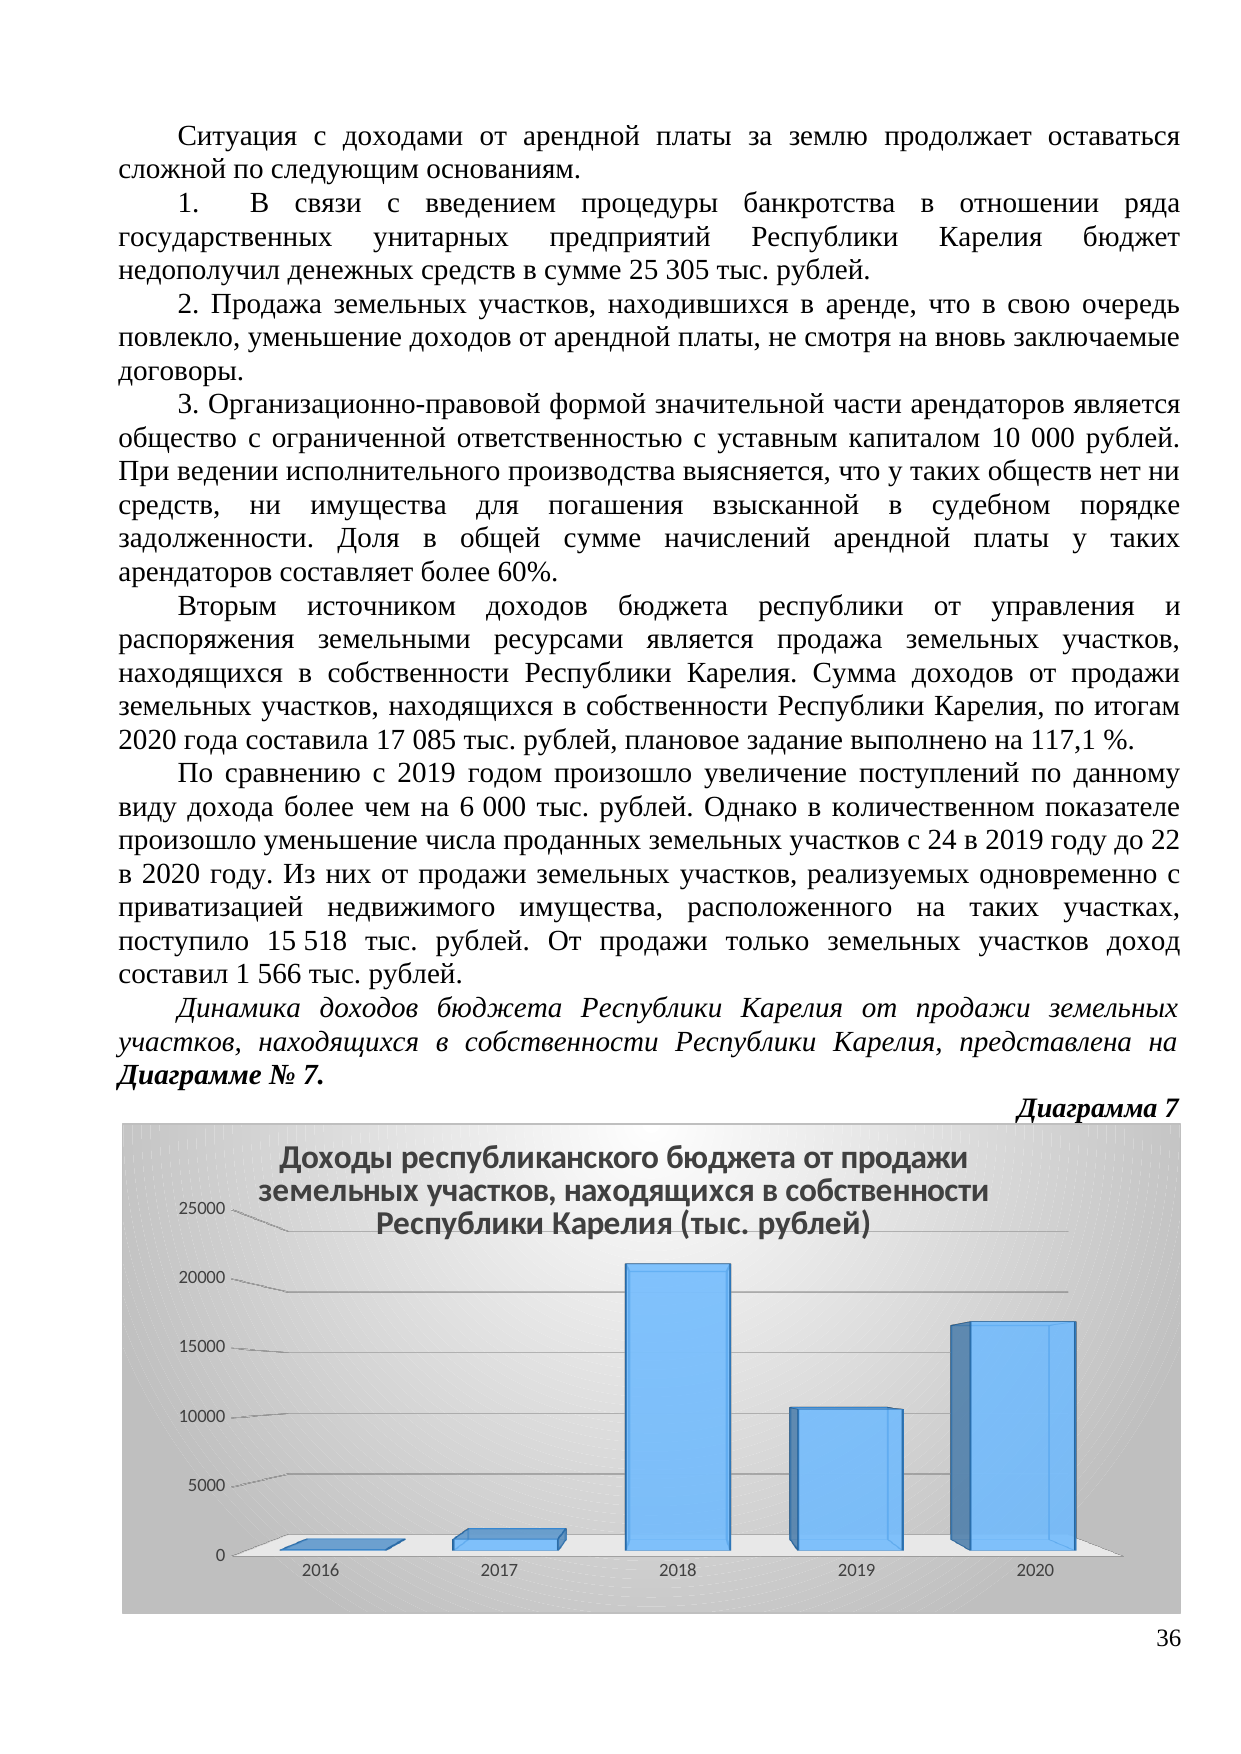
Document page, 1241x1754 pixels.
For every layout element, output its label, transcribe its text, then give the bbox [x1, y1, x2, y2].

text По сравнению с 2019 годом произошло увеличение поступлений по данному виду дохода более чем на 6 000 тыс. рублей. Однако в количественном показателе произошло уменьшение числа проданных земельных участков с 24 в 2019 году до 22 в 2020 году. Из них от продажи земельных участков, реализуемых одновременно с приватизацией недвижимого имущества, расположенного на таких участках, поступило 15 518 тыс. рублей. От продажи только земельных участков доход составил 1 566 тыс. рублей. [118, 755, 1181, 990]
text Ситуация с доходами от арендной платы за землю продолжает оставаться сложной по следующим основаниям. [118, 118, 1181, 185]
text Диаграмма 7 [118, 1091, 1181, 1123]
text Динамика доходов бюджета Республики Карелия от продажи земельных участков, находящихся в собственности Республики Карелия, представлена на Диаграмме № 7. [118, 990, 1181, 1091]
text 1. В связи с введением процедуры банкротства в отношении ряда государственных унитарных предприятий Республики Карелия бюджет недополучил денежных средств в сумме 25 305 тыс. рублей. [118, 185, 1181, 286]
text 2. Продажа земельных участков, находившихся в аренде, что в свою очередь повлекло, уменьшение доходов от арендной платы, не смотря на вновь заключаемые договоры. [118, 286, 1181, 386]
text Вторым источником доходов бюджета республики от управления и распоряжения земельными ресурсами является продажа земельных участков, находящихся в собственности Республики Карелия. Сумма доходов от продажи земельных участков, находящихся в собственности Республики Карелия, по итогам 2020 года составила 17 085 тыс. рублей, плановое задание выполнено на 117,1 %. [118, 588, 1181, 755]
text 3. Организационно-правовой формой значительной части арендаторов является общество с ограниченной ответственностью с уставным капиталом 10 000 рублей. При ведении исполнительного производства выясняется, что у таких обществ нет ни средств, ни имущества для погашения взысканной в судебном порядке задолженности. Доля в общей сумме начислений арендной платы у таких арендаторов составляет более 60%. [118, 386, 1181, 588]
